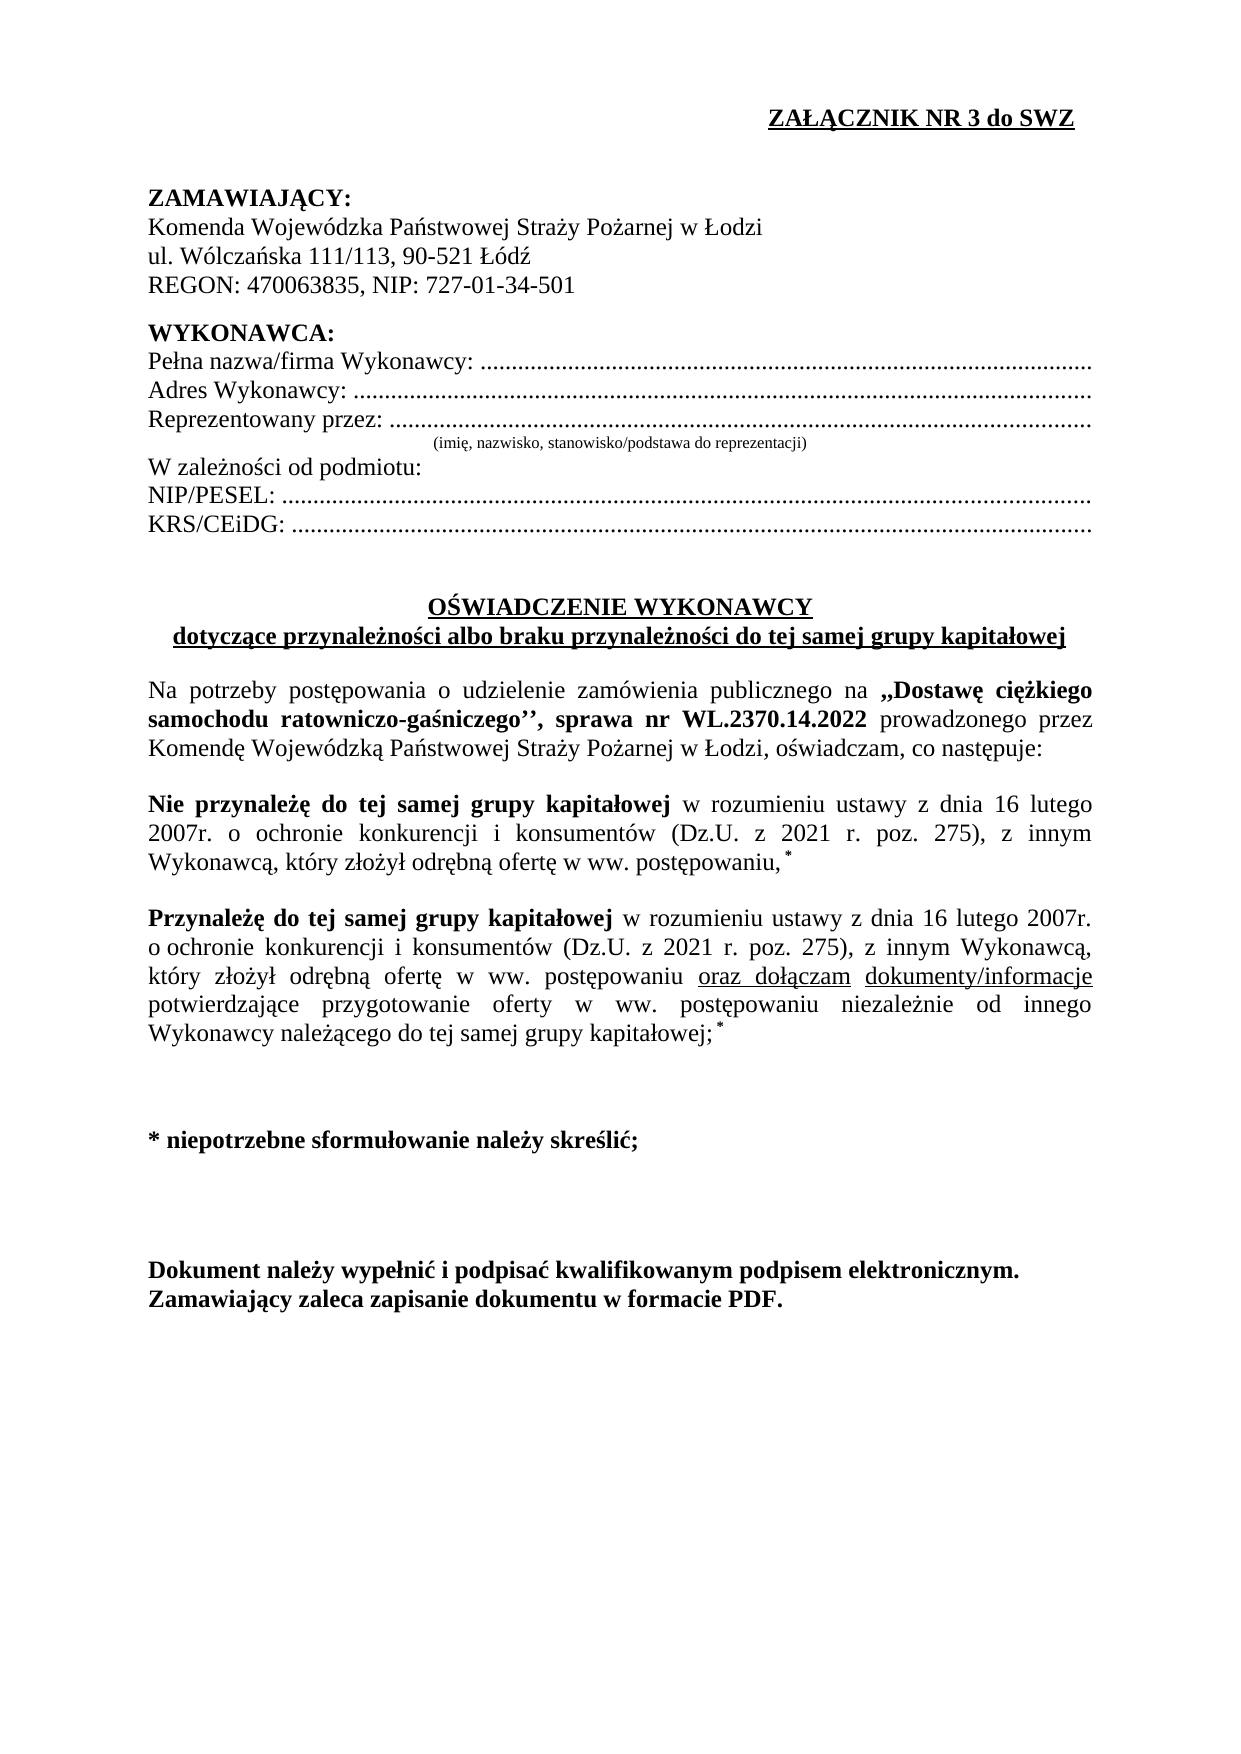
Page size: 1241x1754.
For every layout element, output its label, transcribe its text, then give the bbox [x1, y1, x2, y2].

text REGON: 470063835, NIP: 727-01-34-501 [148, 270, 1093, 298]
text Adres Wykonawcy: [148, 375, 1093, 404]
text ul. Wólczańska 111/113, 90-521 Łódź [148, 241, 1093, 270]
text KRS/CEiDG: [148, 509, 1093, 538]
text Nie przynależę do tej samej grupy kapitałowej w rozumieniu ustawy z dnia 16 lutego 2007r. o ochronie konkurencji i konsumentów (Dz.U. z 2021 r. poz. 275), z innym Wykonawcą, który złożył odrębną ofertę w ww. postępowaniu, * [148, 790, 1093, 876]
text Reprezentowany przez: [148, 404, 1093, 433]
text ZAMAWIAJĄCY: [148, 183, 1093, 212]
text W zależności od podmiotu: [148, 452, 1093, 481]
text * niepotrzebne sformułowanie należy skreślić; [148, 1130, 1093, 1153]
text dotyczące przynależności albo braku przynależności do tej samej grupy kapitałowej [148, 621, 1091, 650]
text Pełna nazwa/firma Wykonawcy: [148, 346, 1093, 375]
text Przynależę do tej samej grupy kapitałowej w rozumieniu ustawy z dnia 16 lutego 2007r. o ochronie konkurencji i konsumentów (Dz.U. z 2021 r. poz. 275), z innym Wykonawcą, który złożył odrębną ofertę w ww. postępowaniu oraz dołączam dokumenty/informacje potwierdzające przygotowanie oferty w ww. postępowaniu niezależnie od innego Wykonawcy należącego do tej samej grupy kapitałowej; * [148, 904, 1093, 1047]
text ZAŁĄCZNIK NR 3 do SWZ [768, 103, 1093, 132]
text Zamawiający zaleca zapisanie dokumentu w formacie PDF. [148, 1284, 1093, 1313]
text Dokument należy wypełnić i podpisać kwalifikowanym podpisem elektronicznym. [148, 1255, 1093, 1284]
text Komenda Wojewódzka Państwowej Straży Pożarnej w Łodzi [148, 212, 1093, 241]
text NIP/PESEL: [148, 481, 1093, 509]
text (imię, nazwisko, stanowisko/podstawa do reprezentacji) [148, 433, 1093, 452]
text Na potrzeby postępowania o udzielenie zamówienia publicznego na ,,Dostawę ciężkiego samochodu ratowniczo-gaśniczego’’, sprawa nr WL.2370.14.2022 prowadzonego przez Komendę Wojewódzką Państwowej Straży Pożarnej w Łodzi, oświadczam, co następuje: [148, 676, 1093, 762]
text WYKONAWCA: [148, 318, 1093, 346]
text OŚWIADCZENIE WYKONAWCY [148, 592, 1093, 621]
